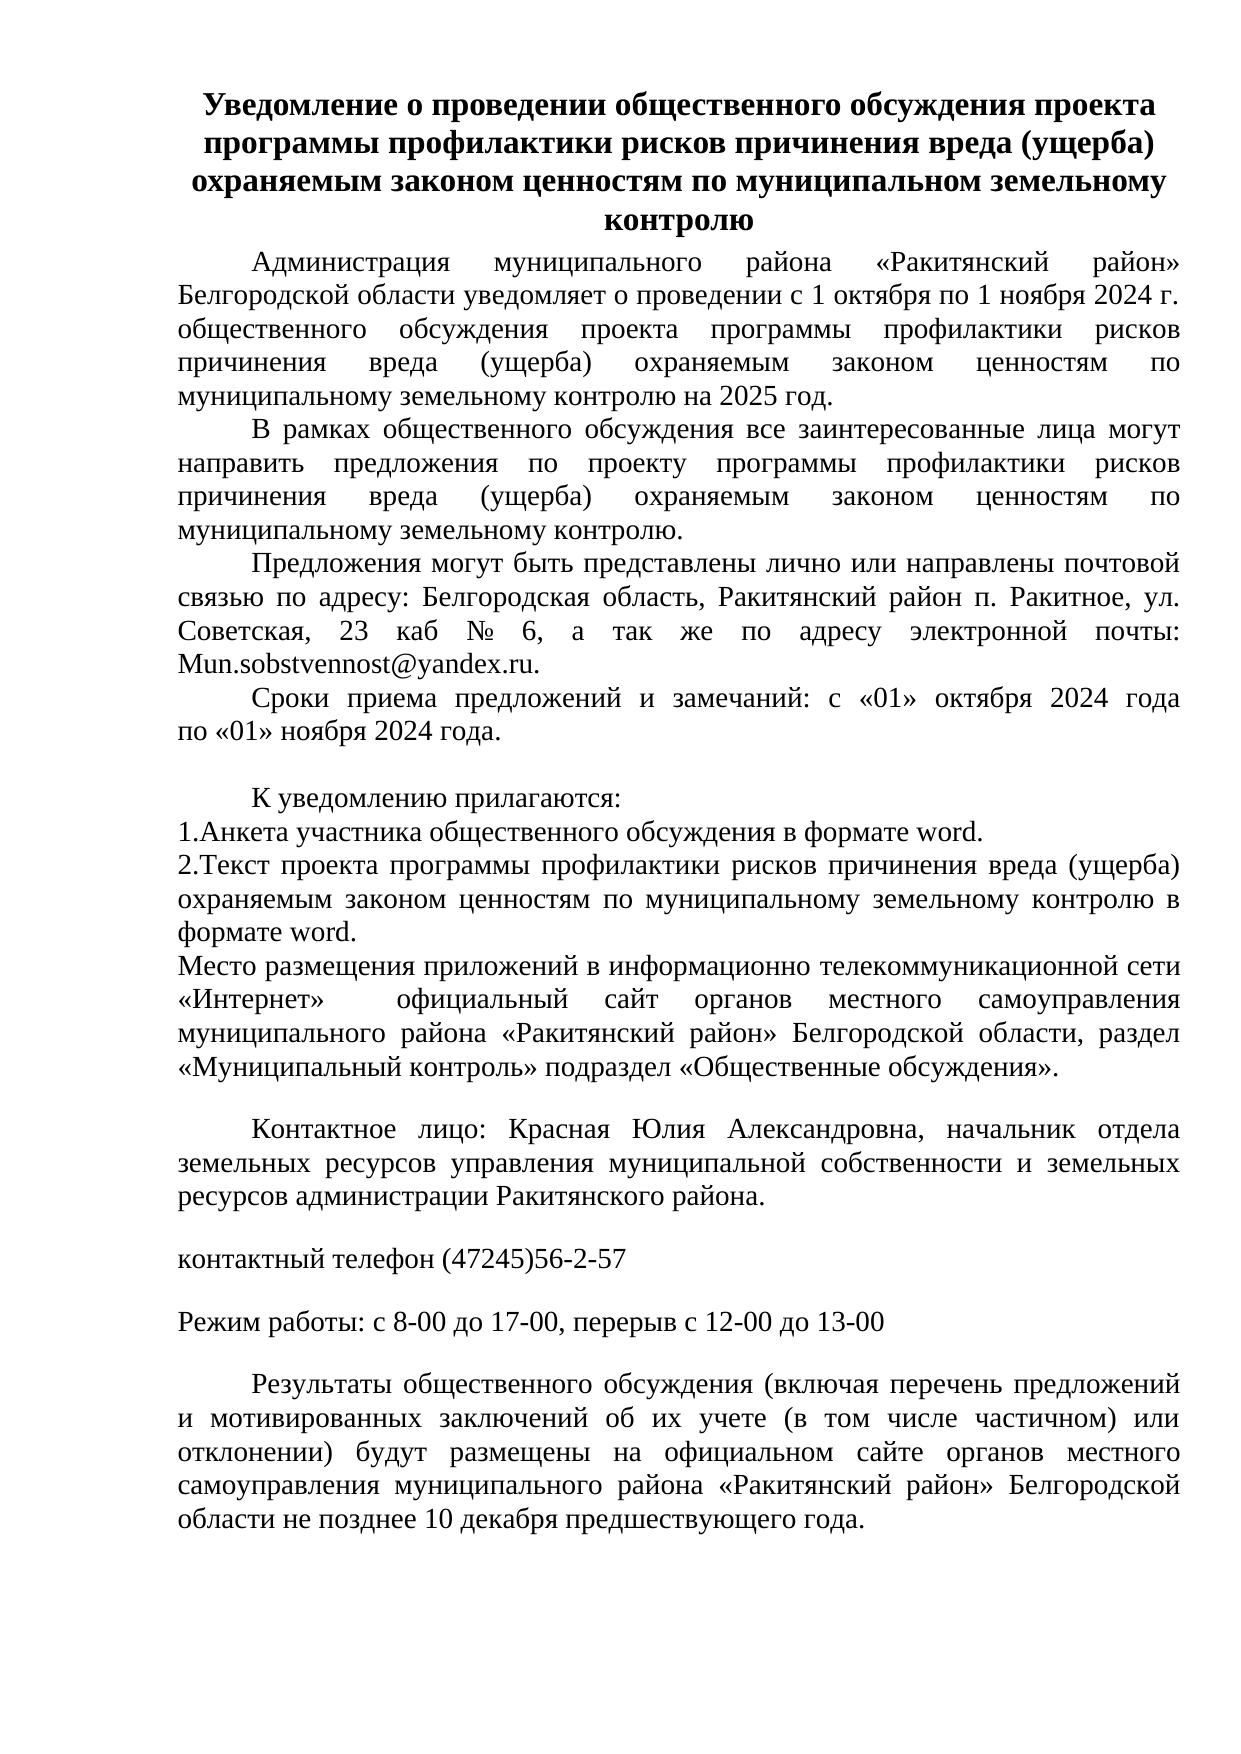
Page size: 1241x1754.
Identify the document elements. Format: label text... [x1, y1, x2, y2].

text Место размещения приложений в информационно телекоммуникационной сети «Интернет» официальный сайт органов местного самоуправления муниципального района «Ракитянский район» Белгородской области, раздел «Муниципальный контроль» подраздел «Общественные обсуждения». [177, 948, 1181, 1082]
text Сроки приема предложений и замечаний: с «01» октября 2024 года по «01» ноября 2024 года. [177, 680, 1181, 747]
subtitle Уведомление о проведении общественного обсуждения проекта программы профилактики рисков причинения вреда (ущерба) охраняемым законом ценностям по муниципальном земельному контролю [177, 84, 1181, 237]
text 1.Анкета участника общественного обсуждения в формате word. [177, 814, 1181, 847]
text В рамках общественного обсуждения все заинтересованные лица могут направить предложения по проекту программы профилактики рисков причинения вреда (ущерба) охраняемым законом ценностям по муниципальному земельному контролю. [177, 411, 1181, 546]
text К уведомлению прилагаются: [177, 780, 1181, 814]
text 2.Текст проекта программы профилактики рисков причинения вреда (ущерба) охраняемым законом ценностям по муниципальному земельному контролю в формате word. [177, 847, 1181, 948]
text Режим работы: с 8-00 до 17-00, перерыв с 12-00 до 13-00 [177, 1304, 1181, 1337]
text контактный телефон (47245)56-2-57 [177, 1241, 1181, 1275]
text Администрация муниципального района «Ракитянский район» Белгородской области уведомляет о проведении с 1 октября по 1 ноября 2024 г. общественного обсуждения проекта программы профилактики рисков причинения вреда (ущерба) охраняемым законом ценностям по муниципальному земельному контролю на 2025 год. [177, 244, 1181, 411]
text Контактное лицо: Красная Юлия Александровна, начальник отдела земельных ресурсов управления муниципальной собственности и земельных ресурсов администрации Ракитянского района. [177, 1111, 1181, 1212]
text Предложения могут быть представлены лично или направлены почтовой связью по адресу: Белгородская область, Ракитянский район п. Ракитное, ул. Советская, 23 каб № 6, а так же по адресу электронной почты: Mun.sobstvennost@yandex.ru. [177, 546, 1181, 680]
text Результаты общественного обсуждения (включая перечень предложений и мотивированных заключений об их учете (в том числе частичном) или отклонении) будут размещены на официальном сайте органов местного самоуправления муниципального района «Ракитянский район» Белгородской области не позднее 10 декабря предшествующего года. [177, 1367, 1181, 1534]
